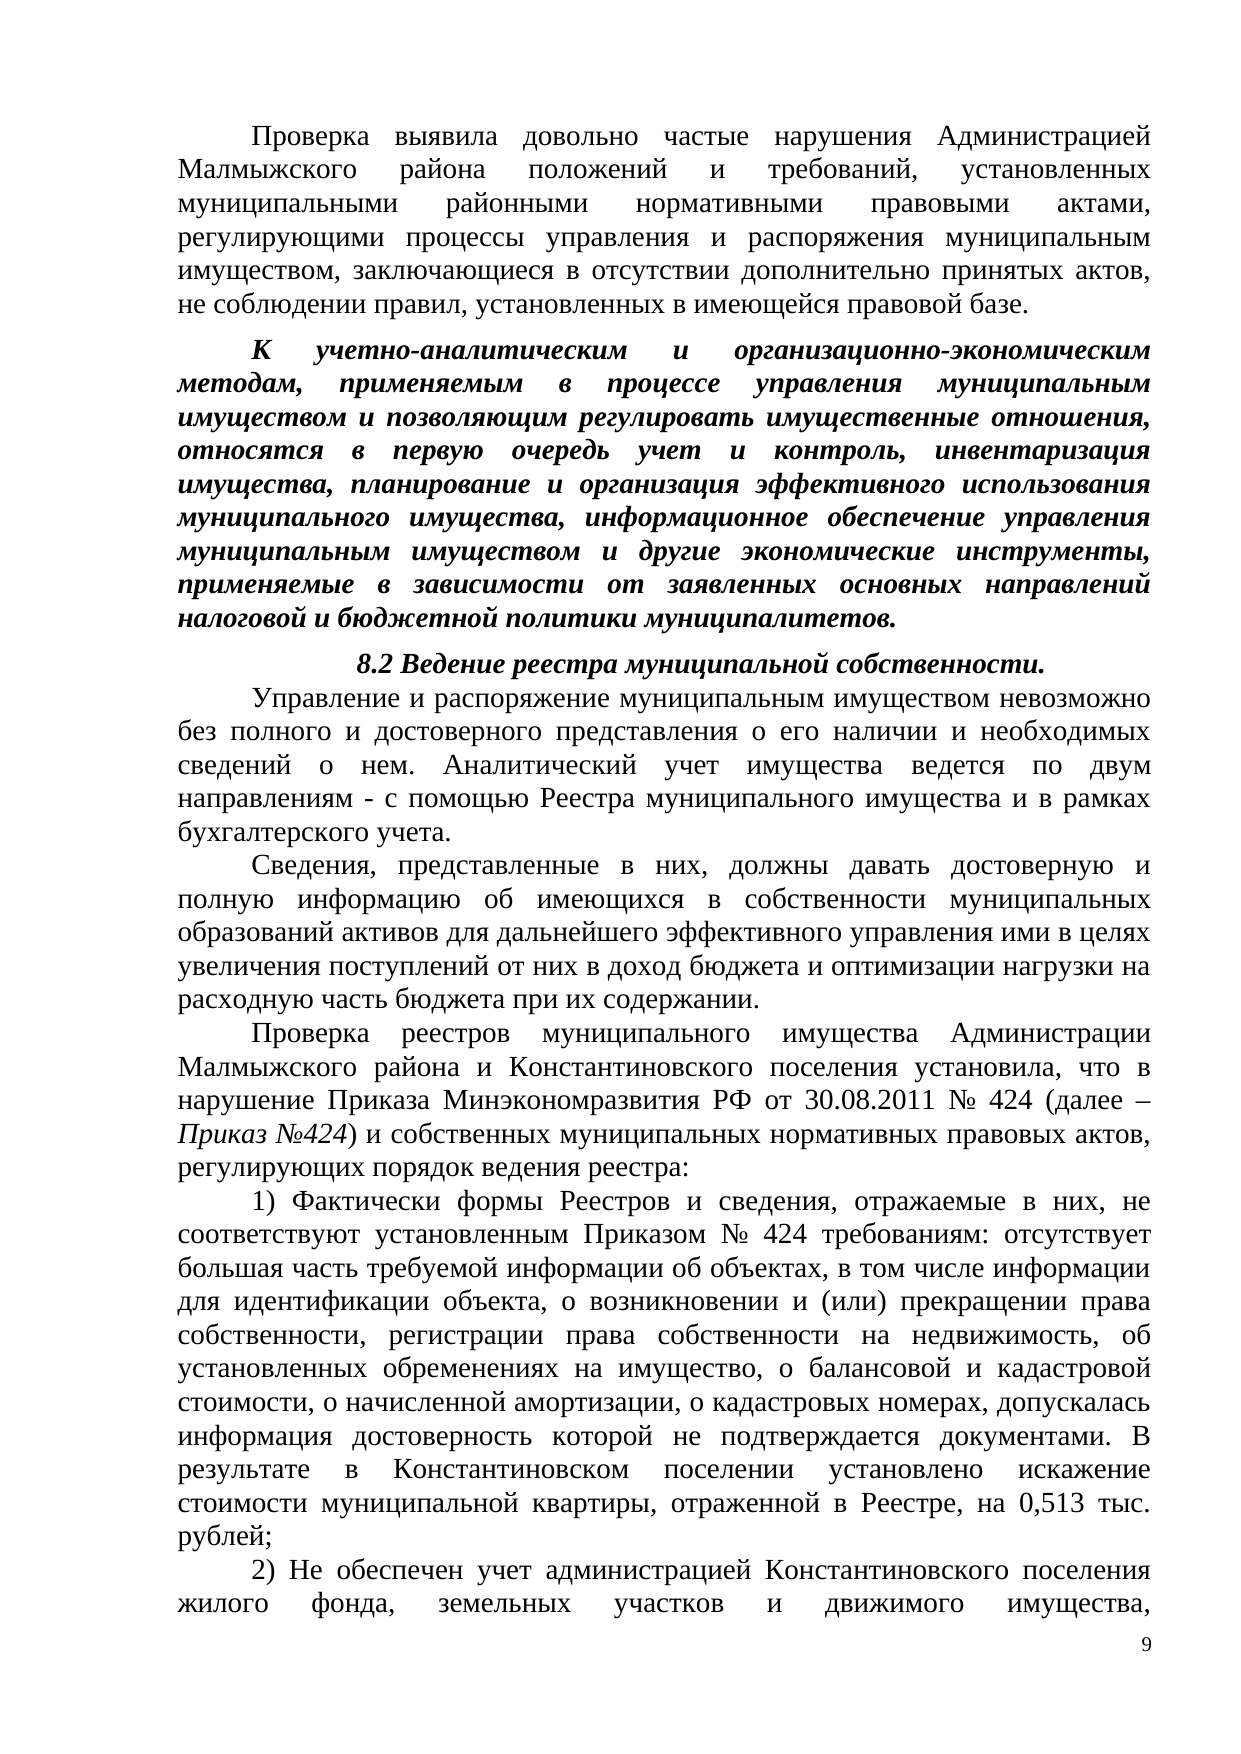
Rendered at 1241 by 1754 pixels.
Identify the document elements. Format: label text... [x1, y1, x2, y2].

text Проверка реестров муниципального имущества Администрации Малмыжского района и Константиновского поселения установила, что в нарушение Приказа Минэкономразвития РФ от 30.08.2011 № 424 (далее – Приказ №424) и собственных муниципальных нормативных правовых актов, регулирующих порядок ведения реестра: [177, 1015, 1152, 1183]
text 1) Фактически формы Реестров и сведения, отражаемые в них, не соответствуют установленным Приказом № 424 требованиям: отсутствует большая часть требуемой информации об объектах, в том числе информации для идентификации объекта, о возникновении и (или) прекращении права собственности, регистрации права собственности на недвижимость, об установленных обременениях на имущество, о балансовой и кадастровой стоимости, о начисленной амортизации, о кадастровых номерах, допускалась информация достоверность которой не подтверждается документами. В результате в Константиновском поселении установлено искажение стоимости муниципальной квартиры, отраженной в Реестре, на 0,513 тыс. рублей; [177, 1183, 1152, 1552]
text Управление и распоряжение муниципальным имуществом невозможно без полного и достоверного представления о его наличии и необходимых сведений о нем. Аналитический учет имущества ведется по двум направлениям - с помощью Реестра муниципального имущества и в рамках бухгалтерского учета. [177, 680, 1152, 847]
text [177, 1552, 1152, 1619]
text Проверка выявила довольно частые нарушения Администрацией Малмыжского района положений и требований, установленных муниципальными районными нормативными правовыми актами, регулирующими процессы управления и распоряжения муниципальным имуществом, заключающиеся в отсутствии дополнительно принятых актов, не соблюдении правил, установленных в имеющейся правовой базе. [177, 118, 1152, 319]
text 8.2 Ведение реестра муниципальной собственности. [177, 646, 1152, 680]
text Сведения, представленные в них, должны давать достоверную и полную информацию об имеющихся в собственности муниципальных образований активов для дальнейшего эффективного управления ими в целях увеличения поступлений от них в доход бюджета и оптимизации нагрузки на расходную часть бюджета при их содержании. [177, 847, 1152, 1015]
text К учетно-аналитическим и организационно-экономическим методам, применяемым в процессе управления муниципальным имуществом и позволяющим регулировать имущественные отношения, относятся в первую очередь учет и контроль, инвентаризация имущества, планирование и организация эффективного использования муниципального имущества, информационное обеспечение управления муниципальным имуществом и другие экономические инструменты, применяемые в зависимости от заявленных основных направлений налоговой и бюджетной политики муниципалитетов. [177, 332, 1152, 634]
